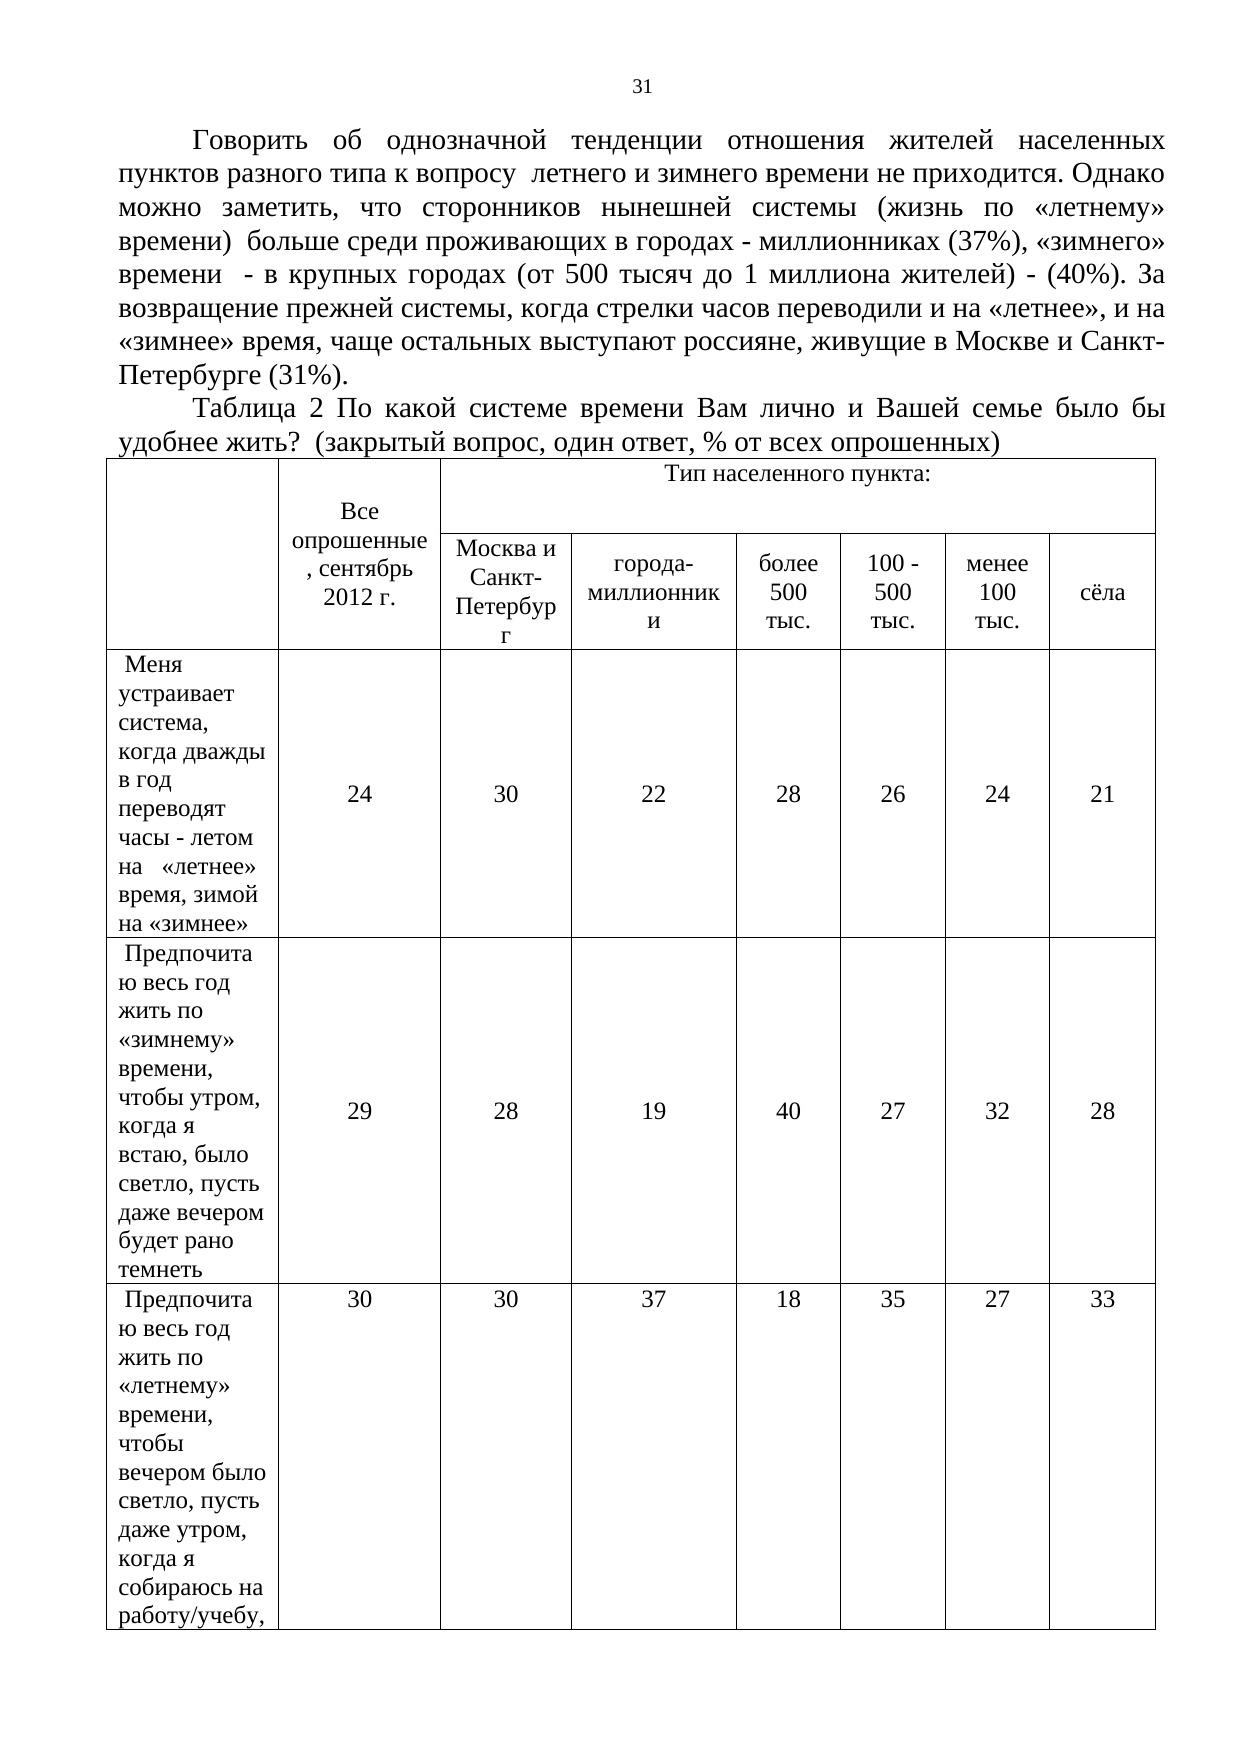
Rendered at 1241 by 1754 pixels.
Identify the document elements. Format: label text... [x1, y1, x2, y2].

table_cell 100 - 500 тыс. [841, 534, 945, 648]
table_cell 30 [279, 1284, 440, 1629]
table_cell 40 [737, 938, 840, 1283]
table_cell 28 [1050, 938, 1155, 1283]
table_cell 22 [572, 650, 736, 937]
table_cell 28 [441, 938, 571, 1283]
table_cell более 500 тыс. [737, 534, 840, 648]
table_cell 21 [1050, 650, 1155, 937]
table_cell менее 100 тыс. [946, 534, 1049, 648]
table_cell города-миллионники [572, 534, 736, 648]
table_header Все опрошенные, сентябрь 2012 г. [279, 459, 440, 648]
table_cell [107, 1284, 278, 1629]
table_header Тип населенного пункта: [441, 459, 1155, 532]
table_cell 30 [441, 650, 571, 937]
table_cell 33 [1050, 1284, 1155, 1629]
table_cell 26 [841, 650, 945, 937]
table_cell 29 [279, 938, 440, 1283]
table_cell сёла [1050, 534, 1155, 648]
table_cell Предпочитаю весь год жить по «зимнему» времени, чтобы утром, когда я встаю, было светло, пусть даже вечером будет рано темнеть [107, 938, 278, 1283]
table_cell 30 [441, 1284, 571, 1629]
table_cell 27 [946, 1284, 1049, 1629]
table_cell 19 [572, 938, 736, 1283]
text Говорить об однозначной тенденции отношения жителей населенных пунктов разного типа к вопросу летнего и зимнего времени не приходится. Однако можно заметить, что сторонников нынешней системы (жизнь по «летнему» времени) больше среди проживающих в городах - миллионниках (37%), «зимнего» времени - в крупных городах (от 500 тысяч до 1 миллиона жителей) - (40%). За возвращение прежней системы, когда стрелки часов переводили и на «летнее», и на «зимнее» время, чаще остальных выступают россияне, живущие в Москве и Санкт-Петербурге (31%). [118, 122, 1167, 390]
table_cell 24 [946, 650, 1049, 937]
table_cell Меня устраивает система, когда дважды в год переводят часы - летом на «летнее» время, зимой на «зимнее» [107, 650, 278, 937]
table_cell 37 [572, 1284, 736, 1629]
table_cell 35 [841, 1284, 945, 1629]
table_cell 18 [737, 1284, 840, 1629]
table_cell 24 [279, 650, 440, 937]
text Таблица 2 По какой системе времени Вам лично и Вашей семье было бы удобнее жить? (закрытый вопрос, один ответ, % от всех опрошенных) [118, 390, 1167, 457]
table_cell 28 [737, 650, 840, 937]
table_header [107, 459, 278, 648]
table_cell Москва и Санкт-Петербург [441, 534, 571, 648]
table_cell 27 [841, 938, 945, 1283]
table_cell 32 [946, 938, 1049, 1283]
